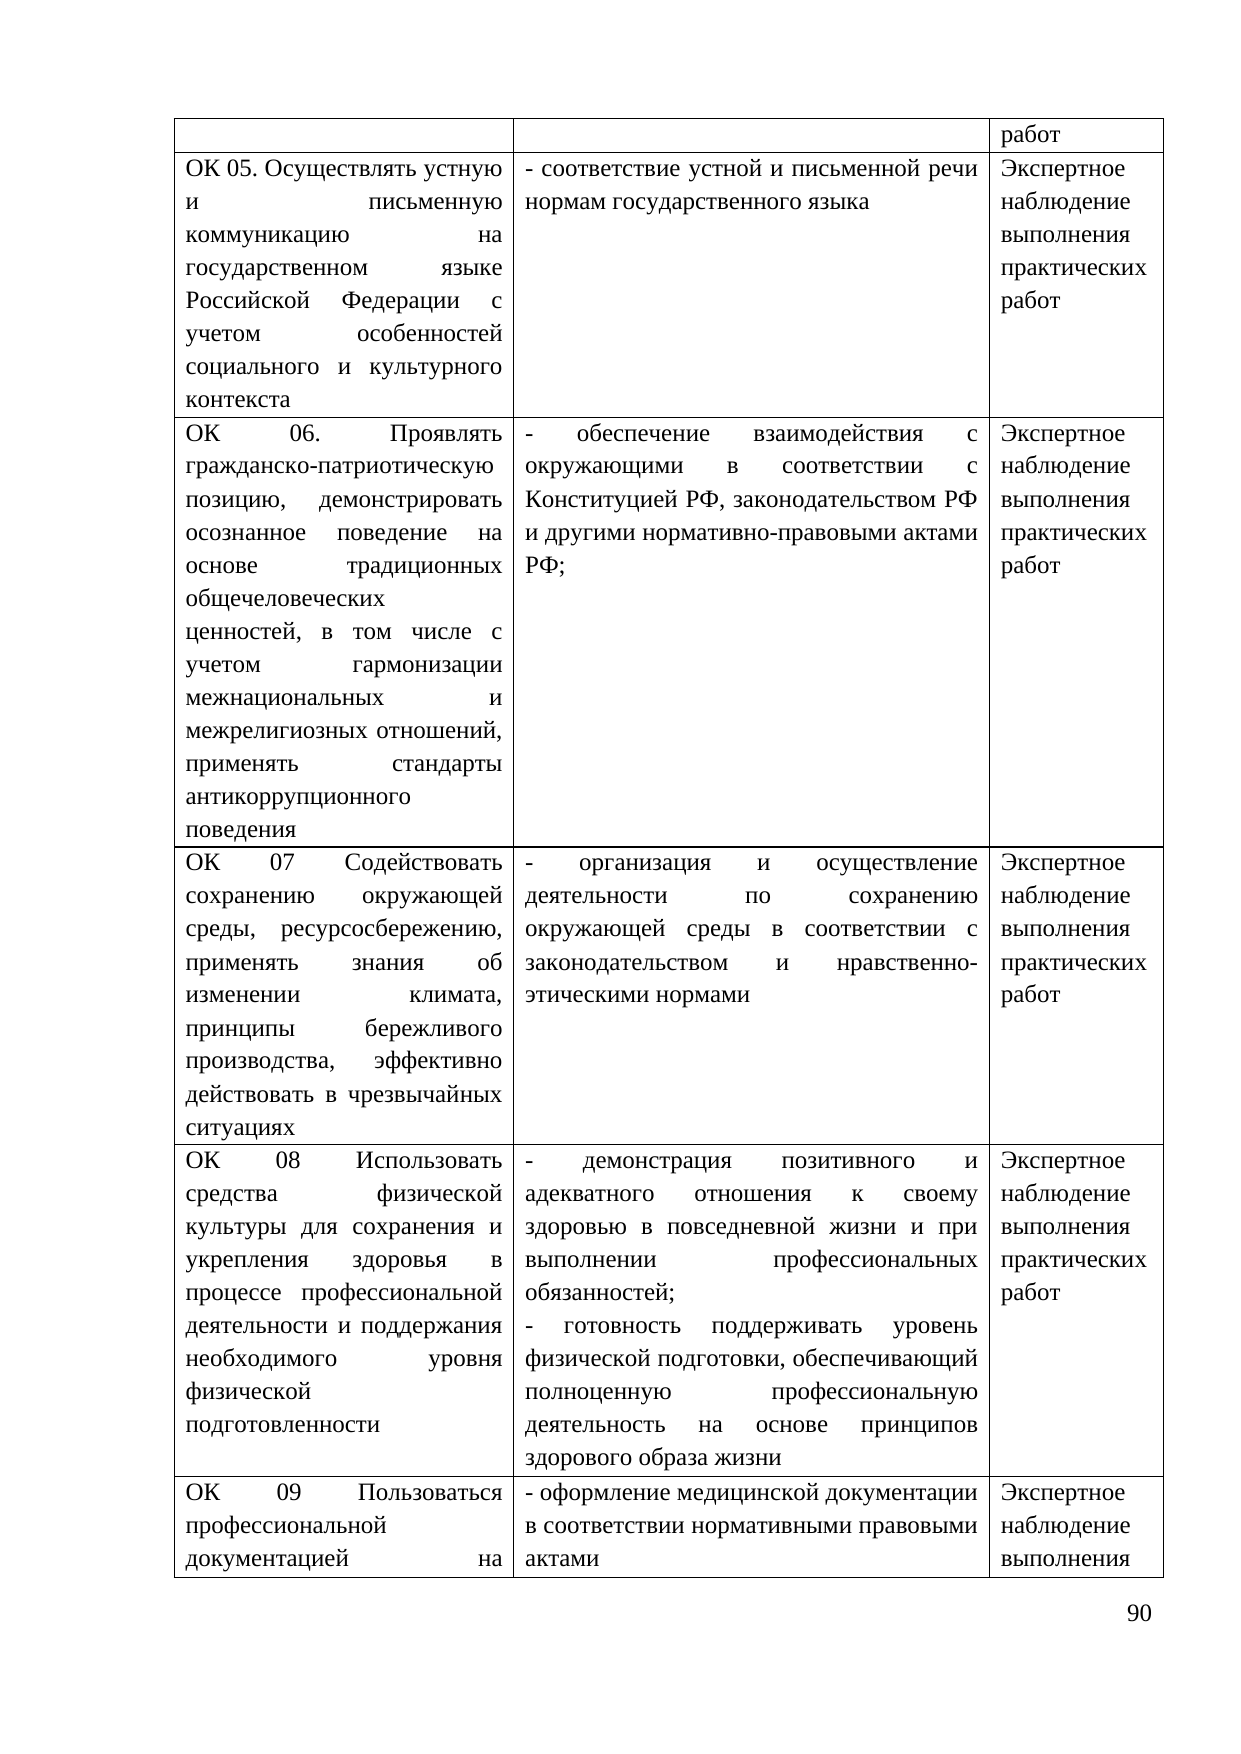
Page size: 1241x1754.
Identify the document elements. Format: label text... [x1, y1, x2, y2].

table_cell - обеспечение взаимодействия с окружающими в соответствии с Конституцией РФ, законодательством РФ и другими нормативно-правовыми актами РФ; [514, 418, 989, 846]
table_cell ОК 06. Проявлять гражданско-патриотическую позицию, демонстрировать осознанное поведение на основе традиционных общечеловеческих ценностей, в том числе с учетом гармонизации межнациональных и межрелигиозных отношений, применять стандарты антикоррупционного поведения [175, 418, 513, 846]
table_cell - соответствие устной и письменной речи нормам государственного языка [514, 153, 989, 417]
table_cell ОК 07 Содействовать сохранению окружающей среды, ресурсосбережению, применять знания об изменении климата, принципы бережливого производства, эффективно действовать в чрезвычайных ситуациях [175, 848, 513, 1144]
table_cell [175, 119, 513, 152]
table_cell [990, 1477, 1163, 1577]
table_cell ОК 05. Осуществлять устную и письменную коммуникацию на государственном языке Российской Федерации с учетом особенностей социального и культурного контекста [175, 153, 513, 417]
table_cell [514, 119, 989, 152]
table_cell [514, 1477, 989, 1577]
table_cell Экспертное наблюдение выполнения практических работ [990, 1145, 1163, 1476]
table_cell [175, 1477, 513, 1577]
table_cell - демонстрация позитивного и адекватного отношения к своему здоровью в повседневной жизни и при выполнении профессиональных обязанностей; - готовность поддерживать уровень физической подготовки, обеспечивающий полноценную профессиональную деятельность на основе принципов здорового образа жизни [514, 1145, 989, 1476]
table_cell - организация и осуществление деятельности по сохранению окружающей среды в соответствии с законодательством и нравственно-этическими нормами [514, 848, 989, 1144]
table_cell Экспертное наблюдение выполнения практических работ [990, 848, 1163, 1144]
table_cell Экспертное наблюдение выполнения практических работ [990, 153, 1163, 417]
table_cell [990, 119, 1163, 152]
table_cell ОК 08 Использовать средства физической культуры для сохранения и укрепления здоровья в процессе профессиональной деятельности и поддержания необходимого уровня физической подготовленности [175, 1145, 513, 1476]
table_cell Экспертное наблюдение выполнения практических работ [990, 418, 1163, 846]
